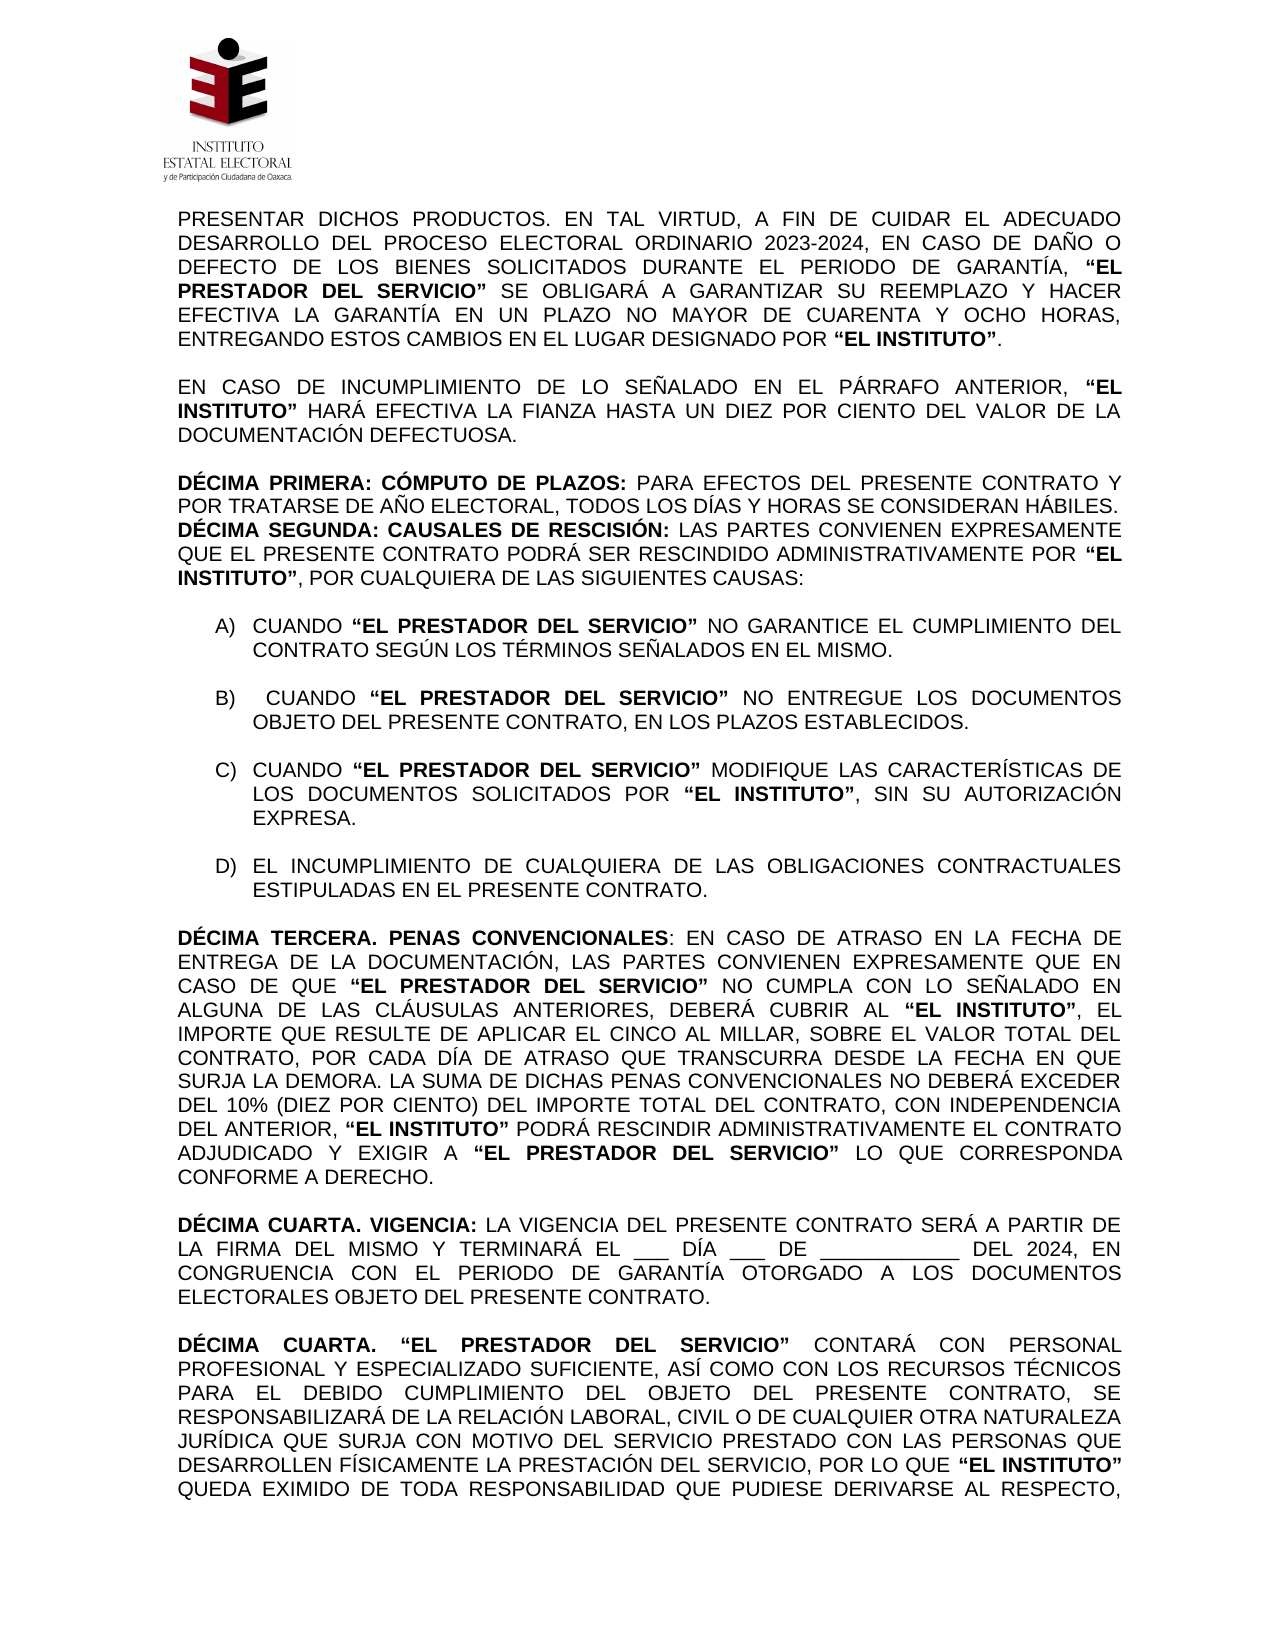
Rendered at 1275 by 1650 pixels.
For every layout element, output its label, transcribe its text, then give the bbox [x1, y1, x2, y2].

picture [163, 38, 293, 182]
text DÉCIMA CUARTA. VIGENCIA: LA VIGENCIA DEL PRESENTE CONTRATO SERÁ A PARTIR DE LA FIRMA DEL MISMO Y TERMINARÁ EL ___ DÍA ___ DE ____________ DEL 2024, EN CONGRUENCIA CON EL PERIODO DE GARANTÍA OTORGADO A LOS DOCUMENTOS ELECTORALES OBJETO DEL PRESENTE CONTRATO. [177, 1213, 1122, 1309]
text DÉCIMA PRIMERA: CÓMPUTO DE PLAZOS: PARA EFECTOS DEL PRESENTE CONTRATO Y POR TRATARSE DE AÑO ELECTORAL, TODOS LOS DÍAS Y HORAS SE CONSIDERAN HÁBILES. [177, 470, 1122, 518]
list CUANDO “EL PRESTADOR DEL SERVICIO” NO GARANTICE EL CUMPLIMIENTO DEL CONTRATO SEGÚN LOS TÉRMINOS SEÑALADOS EN EL MISMO. [215, 614, 1122, 662]
text DÉCIMA SEGUNDA: CAUSALES DE RESCISIÓN: LAS PARTES CONVIENEN EXPRESAMENTE QUE EL PRESENTE CONTRATO PODRÁ SER RESCINDIDO ADMINISTRATIVAMENTE POR “EL INSTITUTO”, POR CUALQUIERA DE LAS SIGUIENTES CAUSAS: [177, 518, 1122, 590]
list EL INCUMPLIMIENTO DE CUALQUIERA DE LAS OBLIGACIONES CONTRACTUALES ESTIPULADAS EN EL PRESENTE CONTRATO. [215, 854, 1122, 902]
text EN CASO DE INCUMPLIMIENTO DE LO SEÑALADO EN EL PÁRRAFO ANTERIOR, “EL INSTITUTO” HARÁ EFECTIVA LA FIANZA HASTA UN DIEZ POR CIENTO DEL VALOR DE LA DOCUMENTACIÓN DEFECTUOSA. [177, 374, 1122, 446]
text DÉCIMA TERCERA. PENAS CONVENCIONALES: EN CASO DE ATRASO EN LA FECHA DE ENTREGA DE LA DOCUMENTACIÓN, LAS PARTES CONVIENEN EXPRESAMENTE QUE EN CASO DE QUE “EL PRESTADOR DEL SERVICIO” NO CUMPLA CON LO SEÑALADO EN ALGUNA DE LAS CLÁUSULAS ANTERIORES, DEBERÁ CUBRIR AL “EL INSTITUTO”, EL IMPORTE QUE RESULTE DE APLICAR EL CINCO AL MILLAR, SOBRE EL VALOR TOTAL DEL CONTRATO, POR CADA DÍA DE ATRASO QUE TRANSCURRA DESDE LA FECHA EN QUE SURJA LA DEMORA. LA SUMA DE DICHAS PENAS CONVENCIONALES NO DEBERÁ EXCEDER DEL 10% (DIEZ POR CIENTO) DEL IMPORTE TOTAL DEL CONTRATO, CON INDEPENDENCIA DEL ANTERIOR, “EL INSTITUTO” PODRÁ RESCINDIR ADMINISTRATIVAMENTE EL CONTRATO ADJUDICADO Y EXIGIR A “EL PRESTADOR DEL SERVICIO” LO QUE CORRESPONDA CONFORME A DERECHO. [177, 926, 1122, 1189]
list CUANDO “EL PRESTADOR DEL SERVICIO” MODIFIQUE LAS CARACTERÍSTICAS DE LOS DOCUMENTOS SOLICITADOS POR “EL INSTITUTO”, SIN SU AUTORIZACIÓN EXPRESA. [215, 758, 1122, 830]
list CUANDO “EL PRESTADOR DEL SERVICIO” NO ENTREGUE LOS DOCUMENTOS OBJETO DEL PRESENTE CONTRATO, EN LOS PLAZOS ESTABLECIDOS. [215, 686, 1122, 734]
